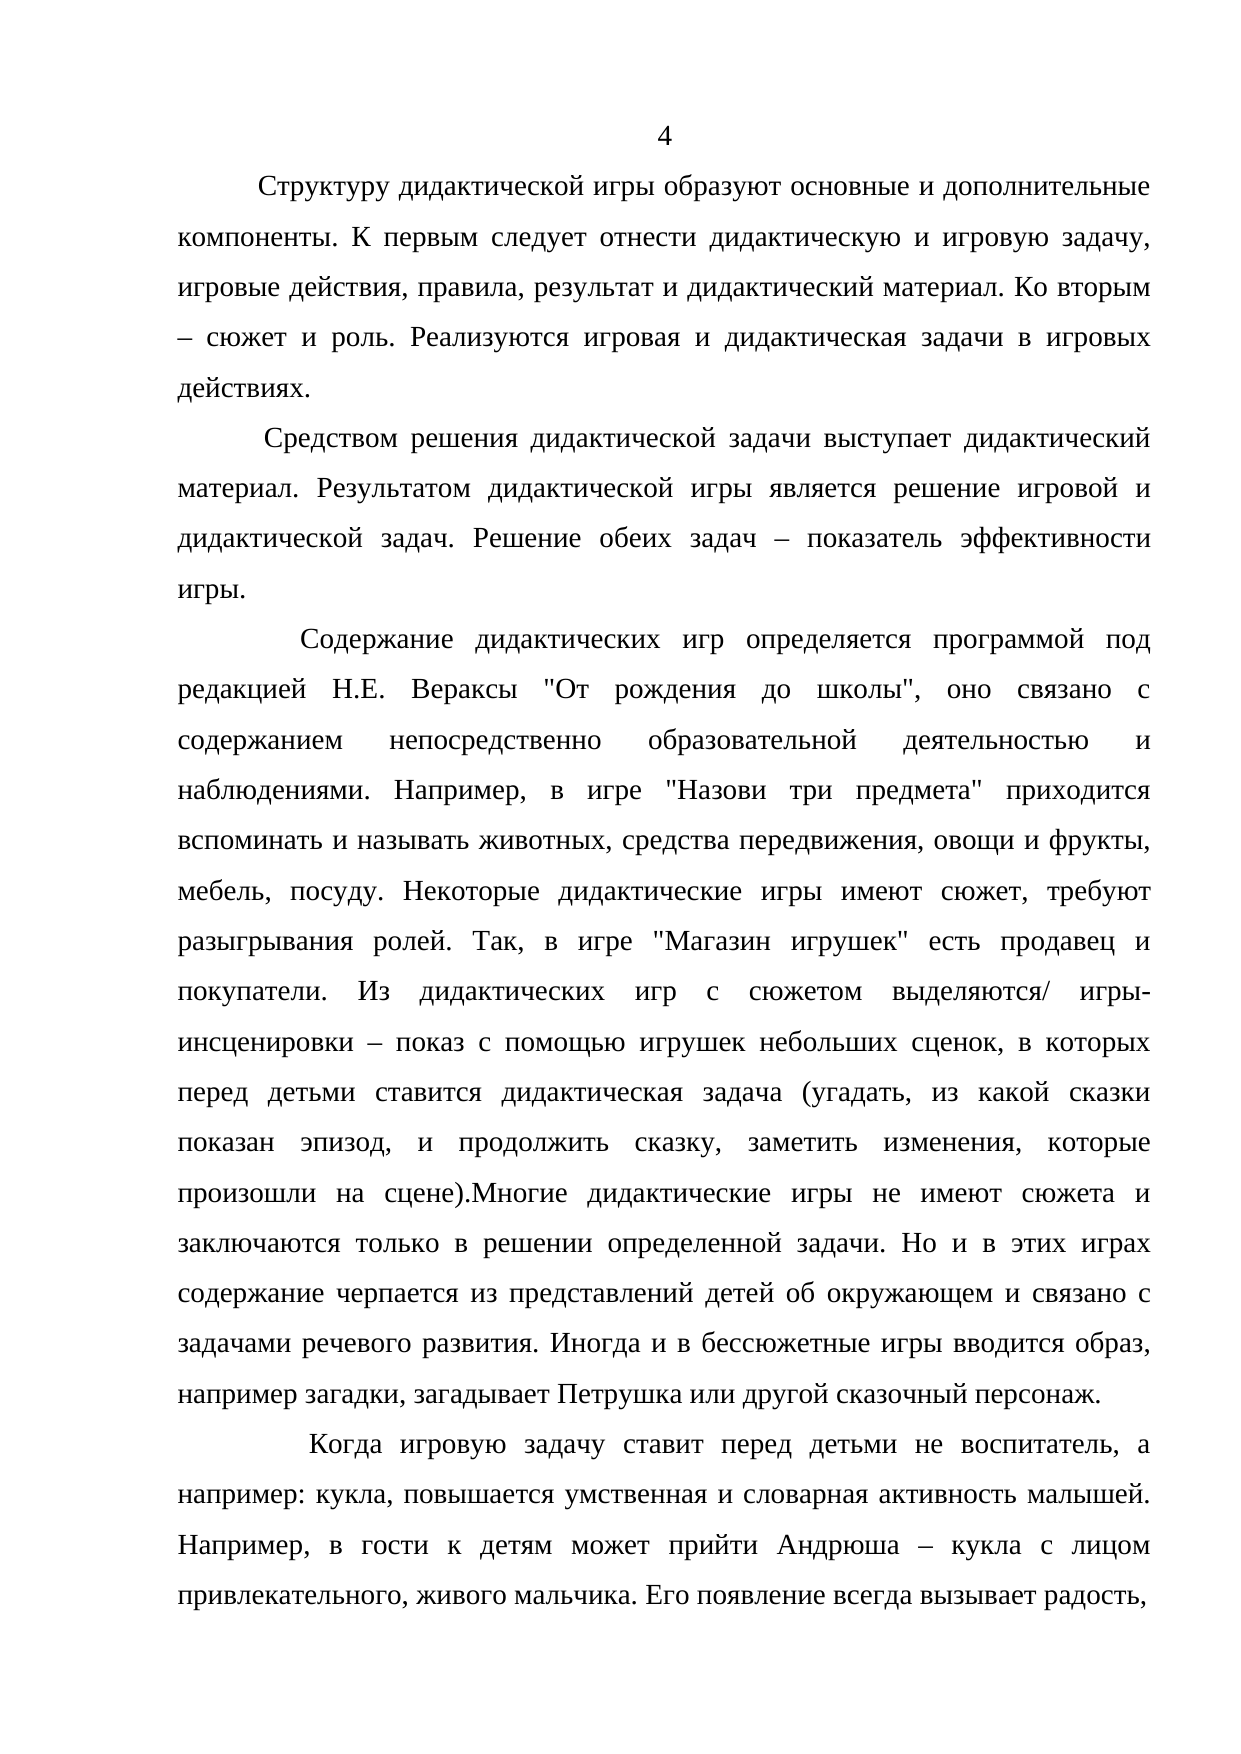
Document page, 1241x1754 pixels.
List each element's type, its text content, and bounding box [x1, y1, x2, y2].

text Содержание дидактических игр определяется программой под редакцией Н.Е. Вераксы "От рождения до школы", оно связано с содержанием непосредственно образовательной деятельностью и наблюдениями. Например, в игре "Назови три предмета" приходится вспоминать и называть животных, средства передвижения, овощи и фрукты, мебель, посуду. Некоторые дидактические игры имеют сюжет, требуют разыгрывания ролей. Так, в игре "Магазин игрушек" есть продавец и покупатели. Из дидактических игр с сюжетом выделяются/ игры-инсценировки – показ с помощью игрушек небольших сценок, в которых перед детьми ставится дидактическая задача (угадать, из какой сказки показан эпизод, и продолжить сказку, заметить изменения, которые произошли на сцене).Многие дидактические игры не имеют сюжета и заключаются только в решении определенной задачи. Но и в этих играх содержание черпается из представлений детей об окружающем и связано с задачами речевого развития. Иногда и в бессюжетные игры вводится образ, например загадки, загадывает Петрушка или другой сказочный персонаж. [177, 621, 1152, 1409]
text Структуру дидактической игры образуют основные и дополнительные компоненты. К первым следует отнести дидактическую и игровую задачу, игровые действия, правила, результат и дидактический материал. Ко вторым – сюжет и роль. Реализуются игровая и дидактическая задачи в игровых действиях. [177, 168, 1152, 403]
text Средством решения дидактической задачи выступает дидактический материал. Результатом дидактической игры является решение игровой и дидактической задач. Решение обеих задач – показатель эффективности игры. [177, 420, 1152, 604]
text 4 [177, 118, 1152, 152]
text Когда игровую задачу ставит перед детьми не воспитатель, а например: кукла, повышается умственная и словарная активность малышей. Например, в гости к детям может прийти Андрюша – кукла с лицом привлекательного, живого мальчика. Его появление всегда вызывает радость, [177, 1426, 1152, 1611]
